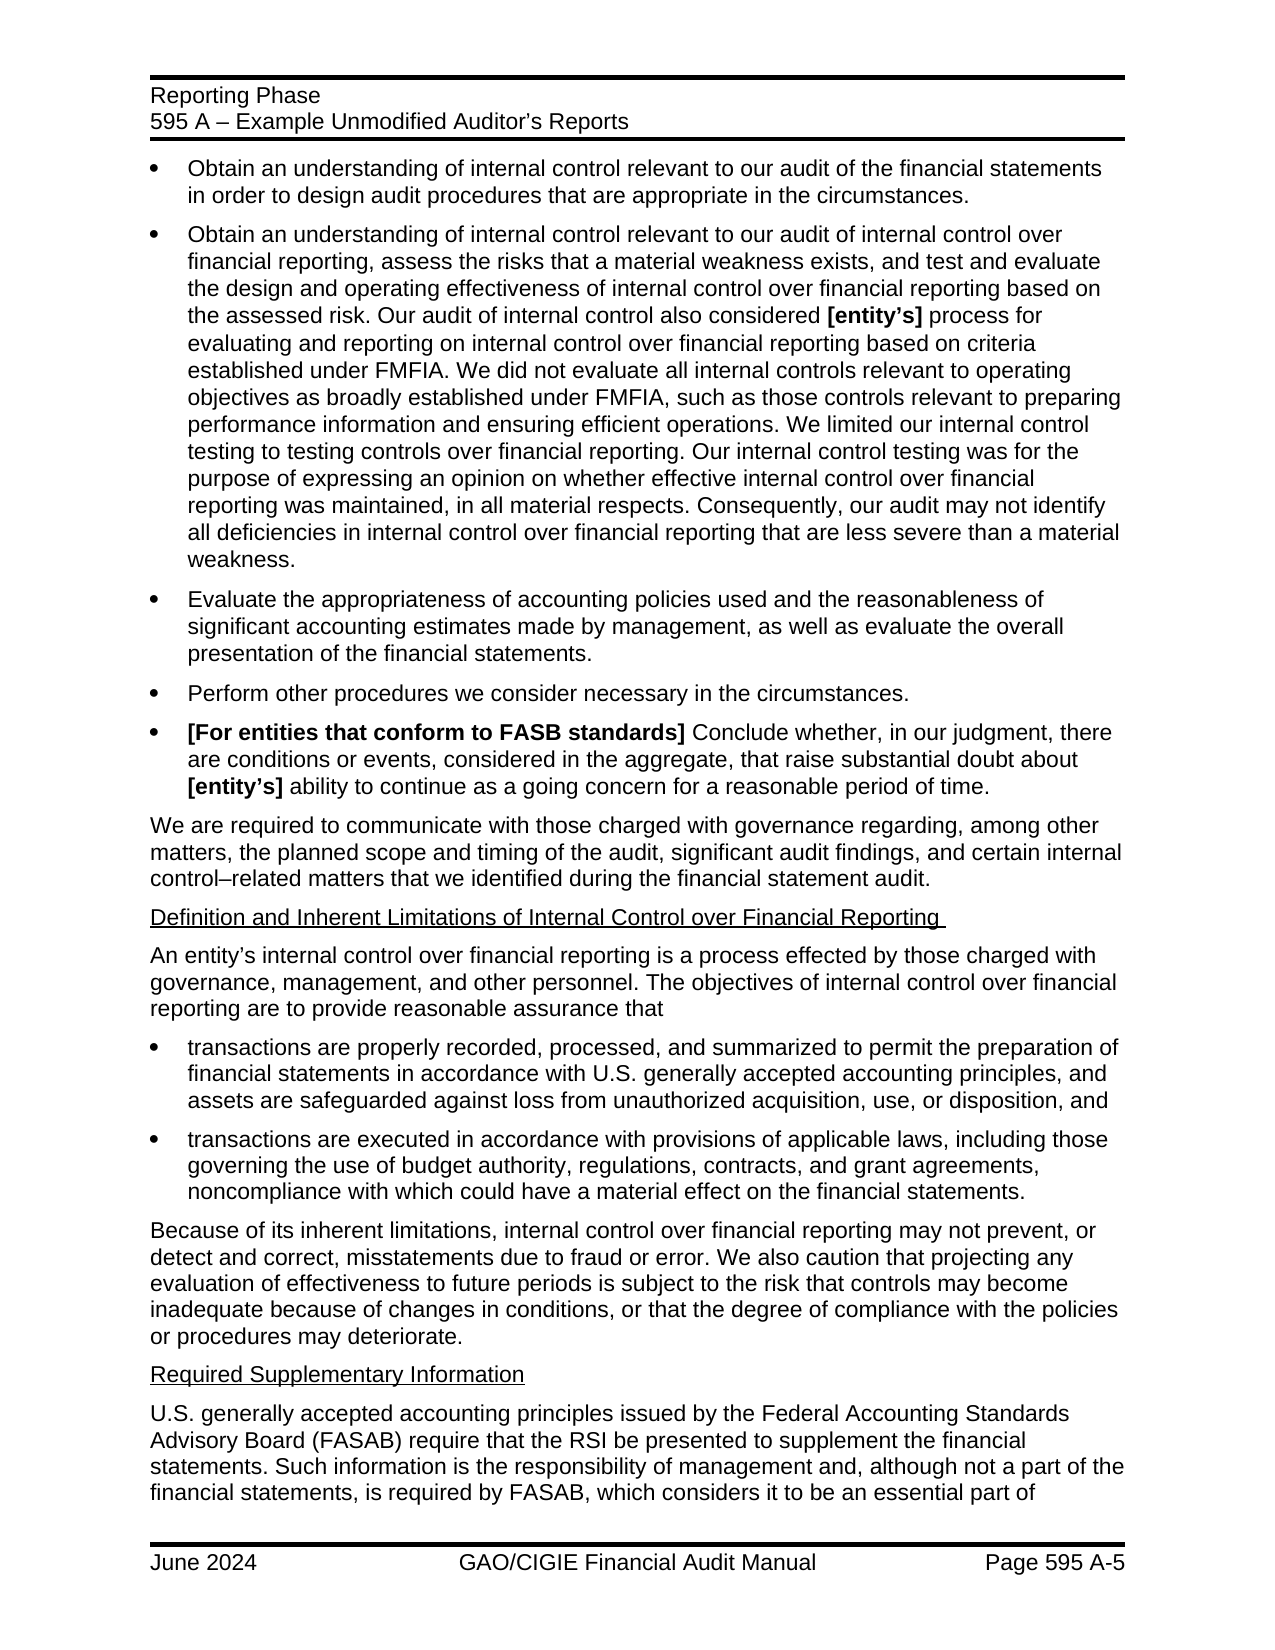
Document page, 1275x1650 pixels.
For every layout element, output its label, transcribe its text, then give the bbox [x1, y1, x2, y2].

text Because of its inherent limitations, internal control over financial reporting may not prevent, or detect and correct, misstatements due to fraud or error. We also caution that projecting any evaluation of effectiveness to future periods is subject to the risk that controls may become inadequate because of changes in conditions, or that the degree of compliance with the policies or procedures may deteriorate. [150, 1217, 1125, 1349]
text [150, 1400, 1125, 1506]
list transactions are executed in accordance with provisions of applicable laws, including those governing the use of budget authority, regulations, contracts, and grant agreements, noncompliance with which could have a material effect on the financial statements. [150, 1126, 1125, 1205]
text Definition and Inherent Limitations of Internal Control over Financial Reporting [150, 904, 1125, 930]
list transactions are properly recorded, processed, and summarized to permit the preparation of financial statements in accordance with U.S. generally accepted accounting principles, and assets are safeguarded against loss from unauthorized acquisition, use, or disposition, and [150, 1034, 1125, 1113]
list Obtain an understanding of internal control relevant to our audit of the financial statements in order to design audit procedures that are appropriate in the circumstances. [150, 154, 1125, 208]
list Obtain an understanding of internal control relevant to our audit of internal control over financial reporting, assess the risks that a material weakness exists, and test and evaluate the design and operating effectiveness of internal control over financial reporting based on the assessed risk. Our audit of internal control also considered [entity’s] process for evaluating and reporting on internal control over financial reporting based on criteria established under FMFIA. We did not evaluate all internal controls relevant to operating objectives as broadly established under FMFIA, such as those controls relevant to preparing performance information and ensuring efficient operations. We limited our internal control testing to testing controls over financial reporting. Our internal control testing was for the purpose of expressing an opinion on whether effective internal control over financial reporting was maintained, in all material respects. Consequently, our audit may not identify all deficiencies in internal control over financial reporting that are less severe than a material weakness. [150, 220, 1125, 572]
list [For entities that conform to FASB standards] Conclude whether, in our judgment, there are conditions or events, considered in the aggregate, that raise substantial doubt about [entity’s] ability to continue as a going concern for a reasonable period of time. [150, 718, 1125, 799]
text Required Supplementary Information [150, 1361, 1125, 1388]
text An entity’s internal control over financial reporting is a process effected by those charged with governance, management, and other personnel. The objectives of internal control over financial reporting are to provide reasonable assurance that [150, 942, 1125, 1022]
list Perform other procedures we consider necessary in the circumstances. [150, 679, 1125, 706]
text We are required to communicate with those charged with governance regarding, among other matters, the planned scope and timing of the audit, significant audit findings, and certain internal control–related matters that we identified during the financial statement audit. [150, 812, 1125, 891]
list Evaluate the appropriateness of accounting policies used and the reasonableness of significant accounting estimates made by management, as well as evaluate the overall presentation of the financial statements. [150, 585, 1125, 666]
